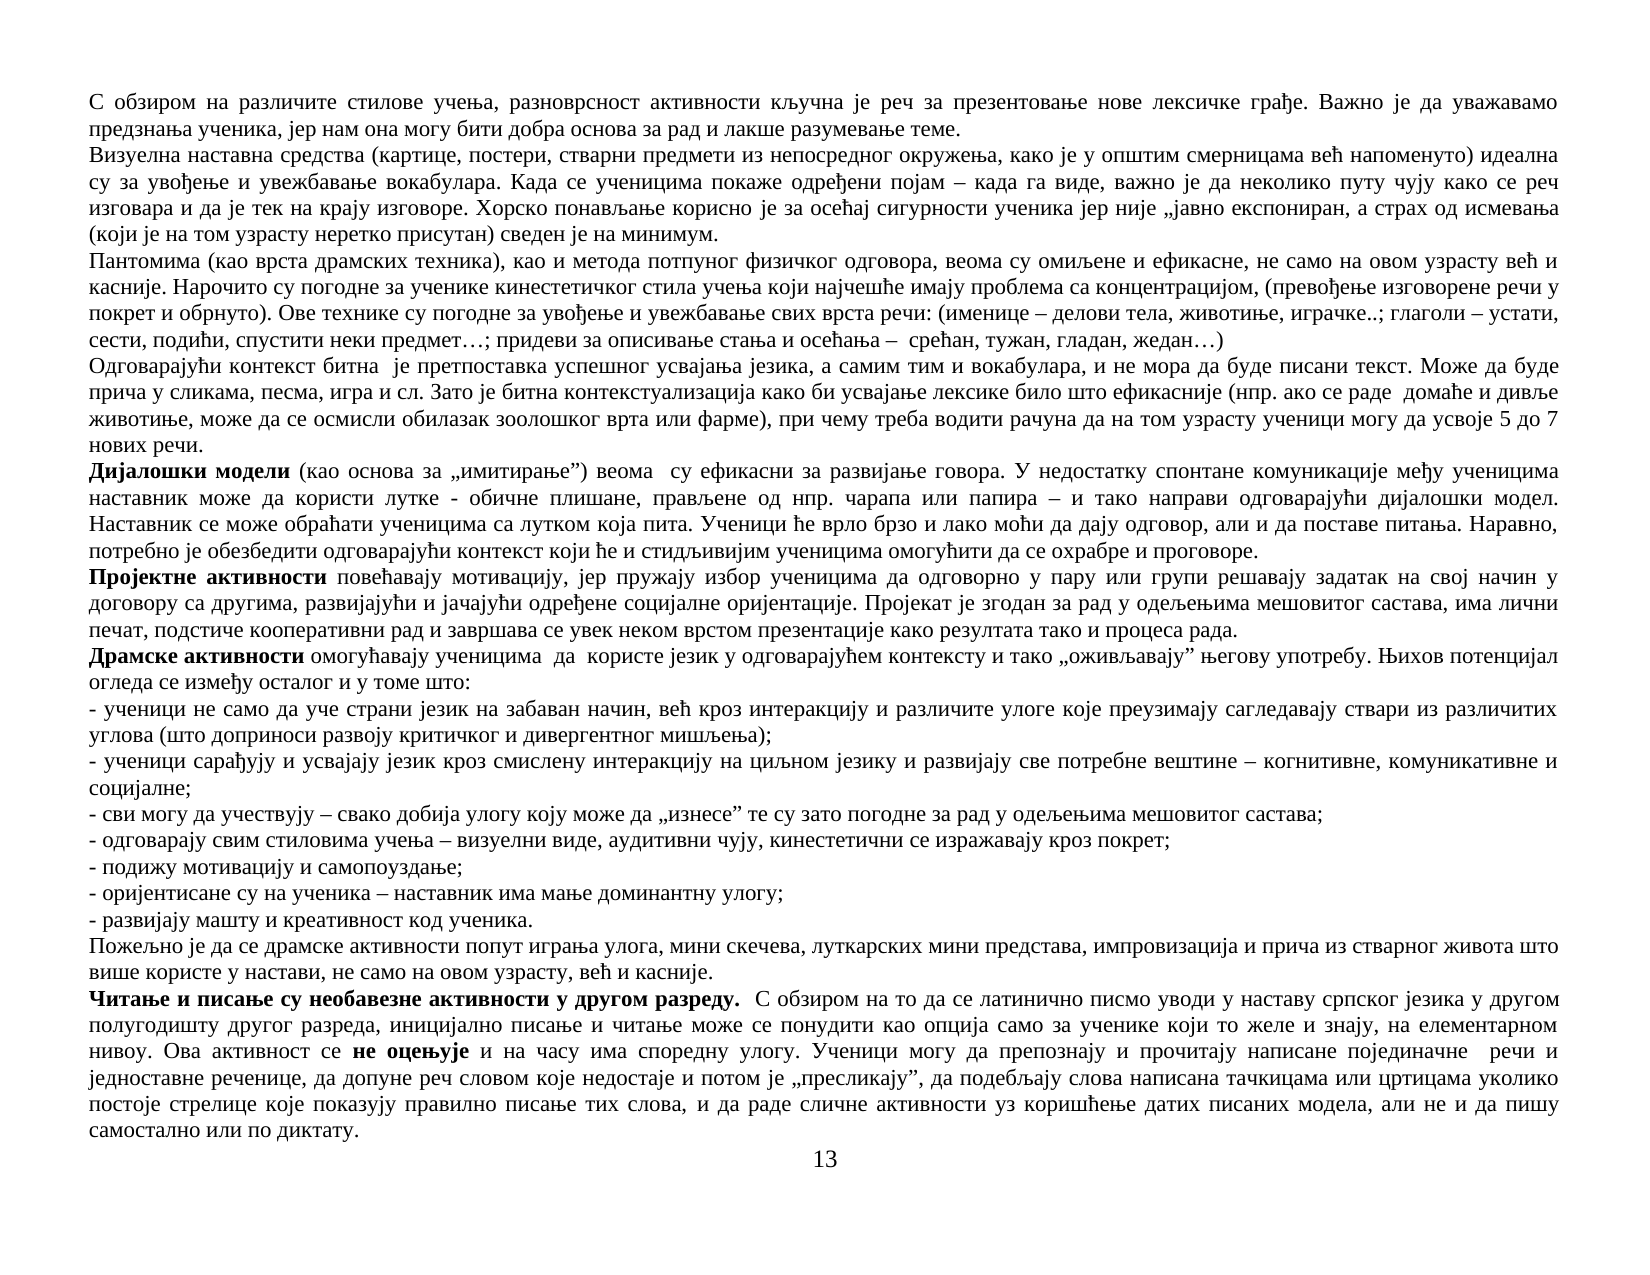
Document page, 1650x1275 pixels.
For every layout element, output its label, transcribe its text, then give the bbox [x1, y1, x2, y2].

text С обзиром на различите стилове учења, разноврсност активности кључна је реч за презентовање нове лексичке грађе. Важно је да уважавамо предзнања ученика, јер нам она могу бити добра основа за рад и лакше разумевање теме. [89, 89, 1561, 141]
text - подижу мотивацију и самопоуздање; [89, 853, 1561, 879]
text Пожељно је да се драмске активности попут играња улога, мини скечева, луткарских мини представа, импровизација и прича из стварног живота што више користе у настави, не само на овом узрасту, већ и касније. [89, 932, 1561, 985]
text - ученици сарађују и усвајају језик кроз смислену интеракцију на циљном језику и развијају све потребне вештине – когнитивне, комуникативне и социјалне; [89, 747, 1561, 800]
text Пантомима (као врста драмских техника), као и метода потпуног физичког одговора, веома су омиљене и ефикасне, не само на овом узрасту већ и касније. Нарочито су погодне за ученике кинестетичког стила учења који најчешће имају проблема са концентрацијом, (превођење изговорене речи у покрет и обрнуто). Ове технике су погодне за увођење и увежбавање свих врста речи: (именице – делови тела, животиње, играчке..; глаголи – устати, сести, подићи, спустити неки предмет…; придеви за описивање стања и осећања – срећан, тужан, гладан, жедан…) [89, 247, 1561, 352]
text - сви могу да учествују – свако добија улогу коју може да „изнесе” те су зато погодне за рад у одељењима мешовитог састава; [89, 800, 1561, 827]
text Визуелна наставна средства (картице, постери, стварни предмети из непосредног окружења, како је у општим смерницама већ напоменуто) идеална су за увођење и увежбавање вокабулара. Када се ученицима покаже одређени појам – када га виде, важно је да неколико путу чују како се реч изговара и да је тек на крају изговоре. Хорско понављање корисно је за осећај сигурности ученика јер није „јавно експониран, а страх од исмевања (који је на том узрасту неретко присутан) сведен је на минимум. [89, 141, 1561, 247]
text - одговарају свим стиловима учења – визуелни виде, аудитивни чују, кинестетични се изражавају кроз покрет; [89, 827, 1561, 853]
text Читање и писање су необавезне активности у другом разреду. С обзиром на то да се латинично писмо уводи у наставу српског језика у другом полугодишту другог разреда, иницијално писање и читање може се понудити као опција само за ученике који то желе и знају, на елементарном нивоу. Ова активност се не оцењује и на часу има споредну улогу. Ученици могу да препознају и прочитају написане појединачне речи и једноставне реченице, да допуне реч словом које недостаје и потом је „пресликају”, да подебљају слова написана тачкицама или цртицама уколико постоје стрелице које показују правилно писање тих слова, и да раде сличне активности уз коришћење датих писаних модела, али не и да пишу самостално или по диктату. [89, 985, 1561, 1143]
text Одговарајући контекст битна је претпоставка успешног усвајања језика, а самим тим и вокабулара, и не мора да буде писани текст. Може да буде прича у сликама, песма, игра и сл. Зато је битна контекстуализација како би усвајање лексике било што ефикасније (нпр. ако се раде домаће и дивље животиње, може да се осмисли обилазак зоолошког врта или фарме), при чему треба водити рачуна да на том узрасту ученици могу да усвоје 5 до 7 нових речи. [89, 352, 1561, 458]
text Дијалошки модели (као основа за „имитирање”) веома су ефикасни за развијање говора. У недостатку спонтане комуникације међу ученицима наставник може да користи лутке - обичне плишане, прављене од нпр. чарапа или папира – и тако направи одговарајући дијалошки модел. Наставник се може обраћати ученицима са лутком која пита. Ученици ће врло брзо и лако моћи да дају одговор, али и да поставе питања. Наравно, потребно је обезбедити одговарајући контекст који ће и стидљивијим ученицима омогућити да се охрабре и проговоре. [89, 458, 1561, 563]
text Драмске активности омогућавају ученицима да користе језик у одговарајућем контексту и тако „оживљавају” његову употребу. Њихов потенцијал огледа се између осталог и у томе што: [89, 642, 1561, 695]
text - развијају машту и креативност код ученика. [89, 906, 1561, 932]
text - ученици не само да уче страни језик на забаван начин, већ кроз интеракцију и различите улоге које преузимају сагледавају ствари из различитих углова (што доприноси развоју критичког и дивергентног мишљења); [89, 695, 1561, 747]
text - оријентисане су на ученика – наставник има мање доминантну улогу; [89, 879, 1561, 906]
text Пројектне активности повећавају мотивацију, јер пружају избор ученицима да одговорно у пару или групи решавају задатак на свој начин у договору са другима, развијајући и јачајући одређене социјалне оријентације. Пројекат је згодан за рад у одељењима мешовитог састава, има лични печат, подстиче кооперативни рад и завршава се увек неком врстом презентације како резултата тако и процеса рада. [89, 563, 1561, 642]
